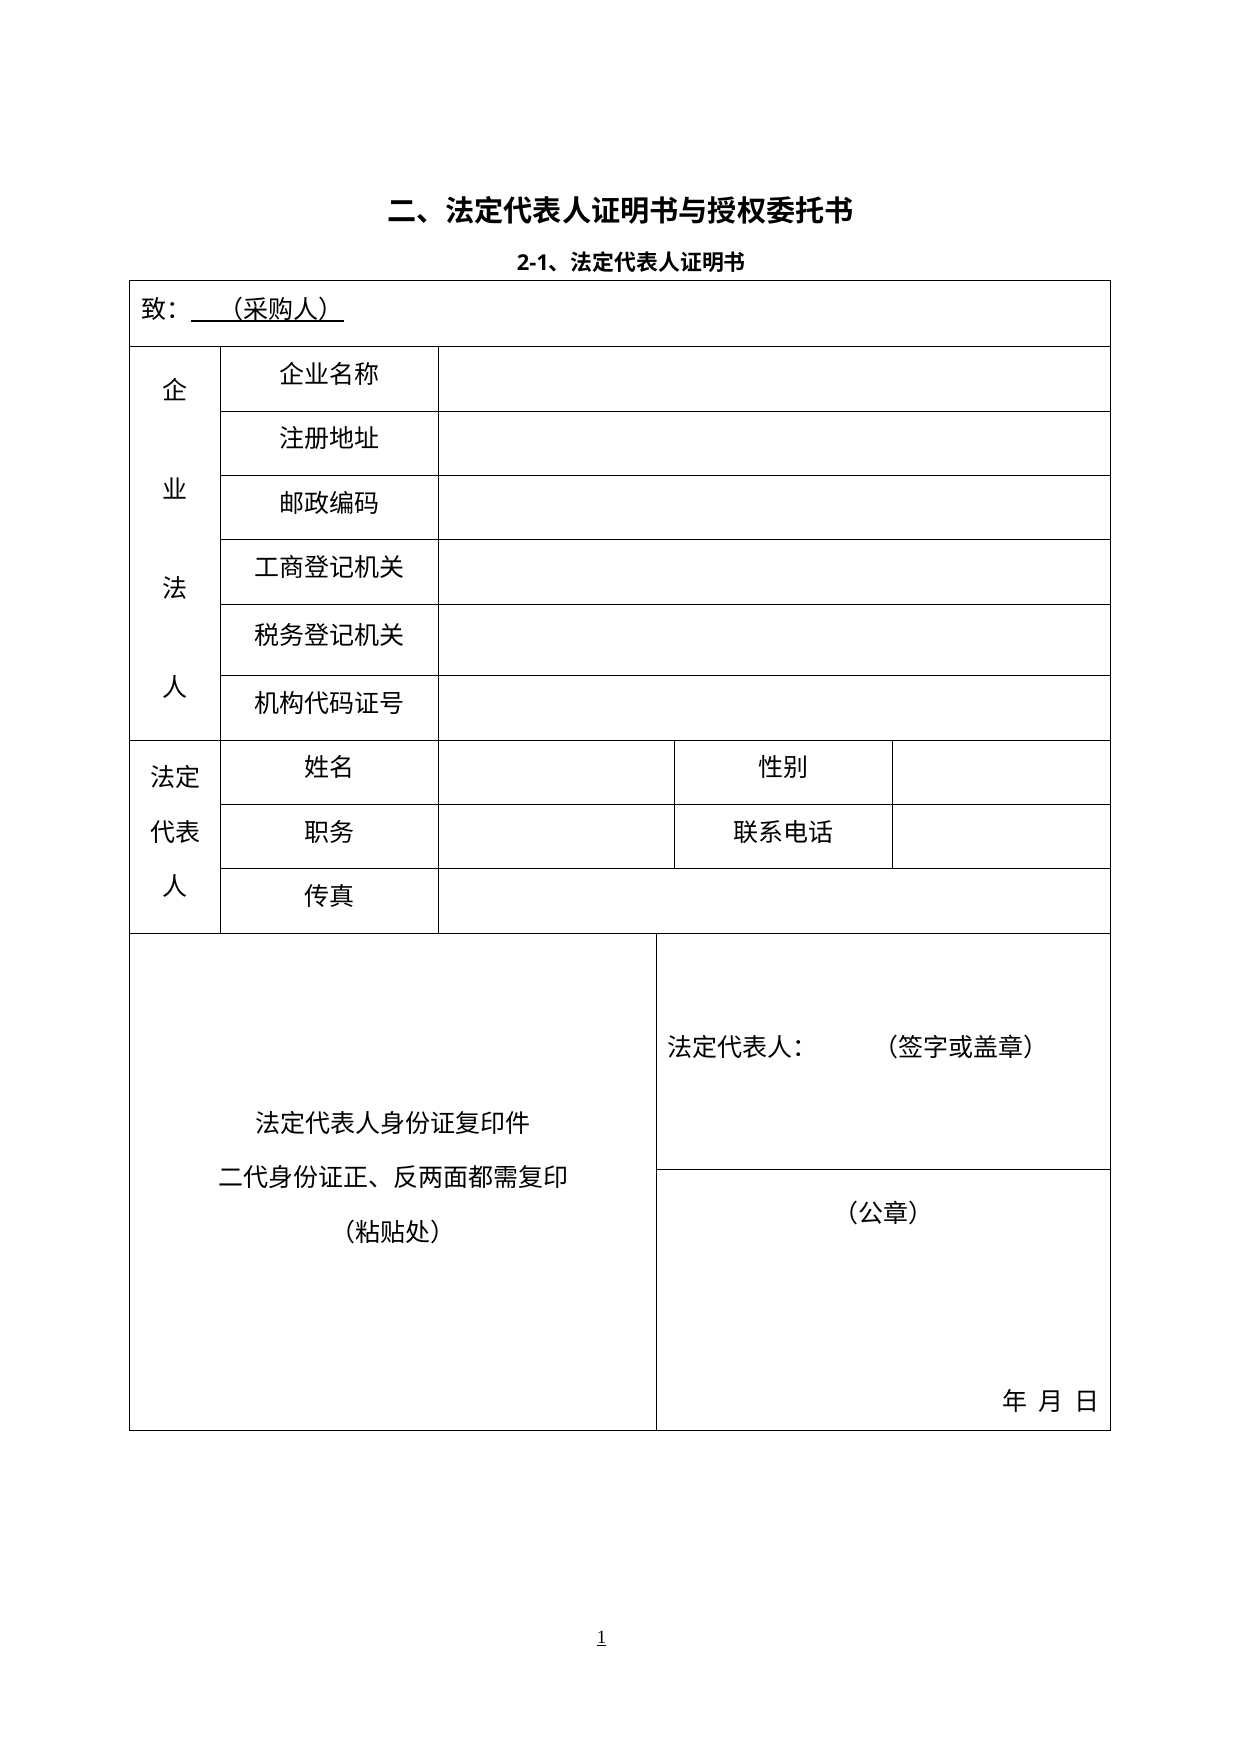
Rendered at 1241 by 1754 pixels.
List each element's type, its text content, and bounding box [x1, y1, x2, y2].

table_cell 姓名 [221, 741, 438, 804]
table_cell [893, 741, 1110, 804]
table_cell [439, 476, 1110, 539]
table_cell （公章） 年 月 日 [657, 1170, 1110, 1430]
text 二、法定代表人证明书与授权委托书 [150, 188, 1090, 230]
table_cell 邮政编码 [221, 476, 438, 539]
table_cell 机构代码证号 [221, 676, 438, 739]
table_cell [439, 540, 1110, 603]
table_cell [439, 412, 1110, 475]
table_cell 工商登记机关 [221, 540, 438, 603]
table_cell [439, 805, 674, 868]
table_cell [439, 347, 1110, 411]
table_cell 法定代表人 [130, 741, 220, 932]
text 2-1、法定代表人证明书 [172, 230, 1090, 280]
table_cell [439, 676, 1110, 739]
table_cell 法定代表人： （签字或盖章） [657, 934, 1110, 1169]
table_header 致： （采购人） [130, 281, 1110, 346]
table_cell 企业名称 [221, 347, 438, 411]
table_cell 企 业 法 人 [130, 347, 220, 739]
table_cell 注册地址 [221, 412, 438, 475]
table_cell 性别 [675, 741, 892, 804]
table_cell [439, 741, 674, 804]
table_cell 联系电话 [675, 805, 892, 868]
table_cell 法定代表人身份证复印件 二代身份证正、反两面都需复印 （粘贴处） [130, 934, 656, 1430]
table_cell 传真 [221, 869, 438, 932]
table_cell [893, 805, 1110, 868]
table_cell [439, 869, 1110, 932]
table_cell 税务登记机关 [221, 605, 438, 675]
table_cell [439, 605, 1110, 675]
table_cell 职务 [221, 805, 438, 868]
